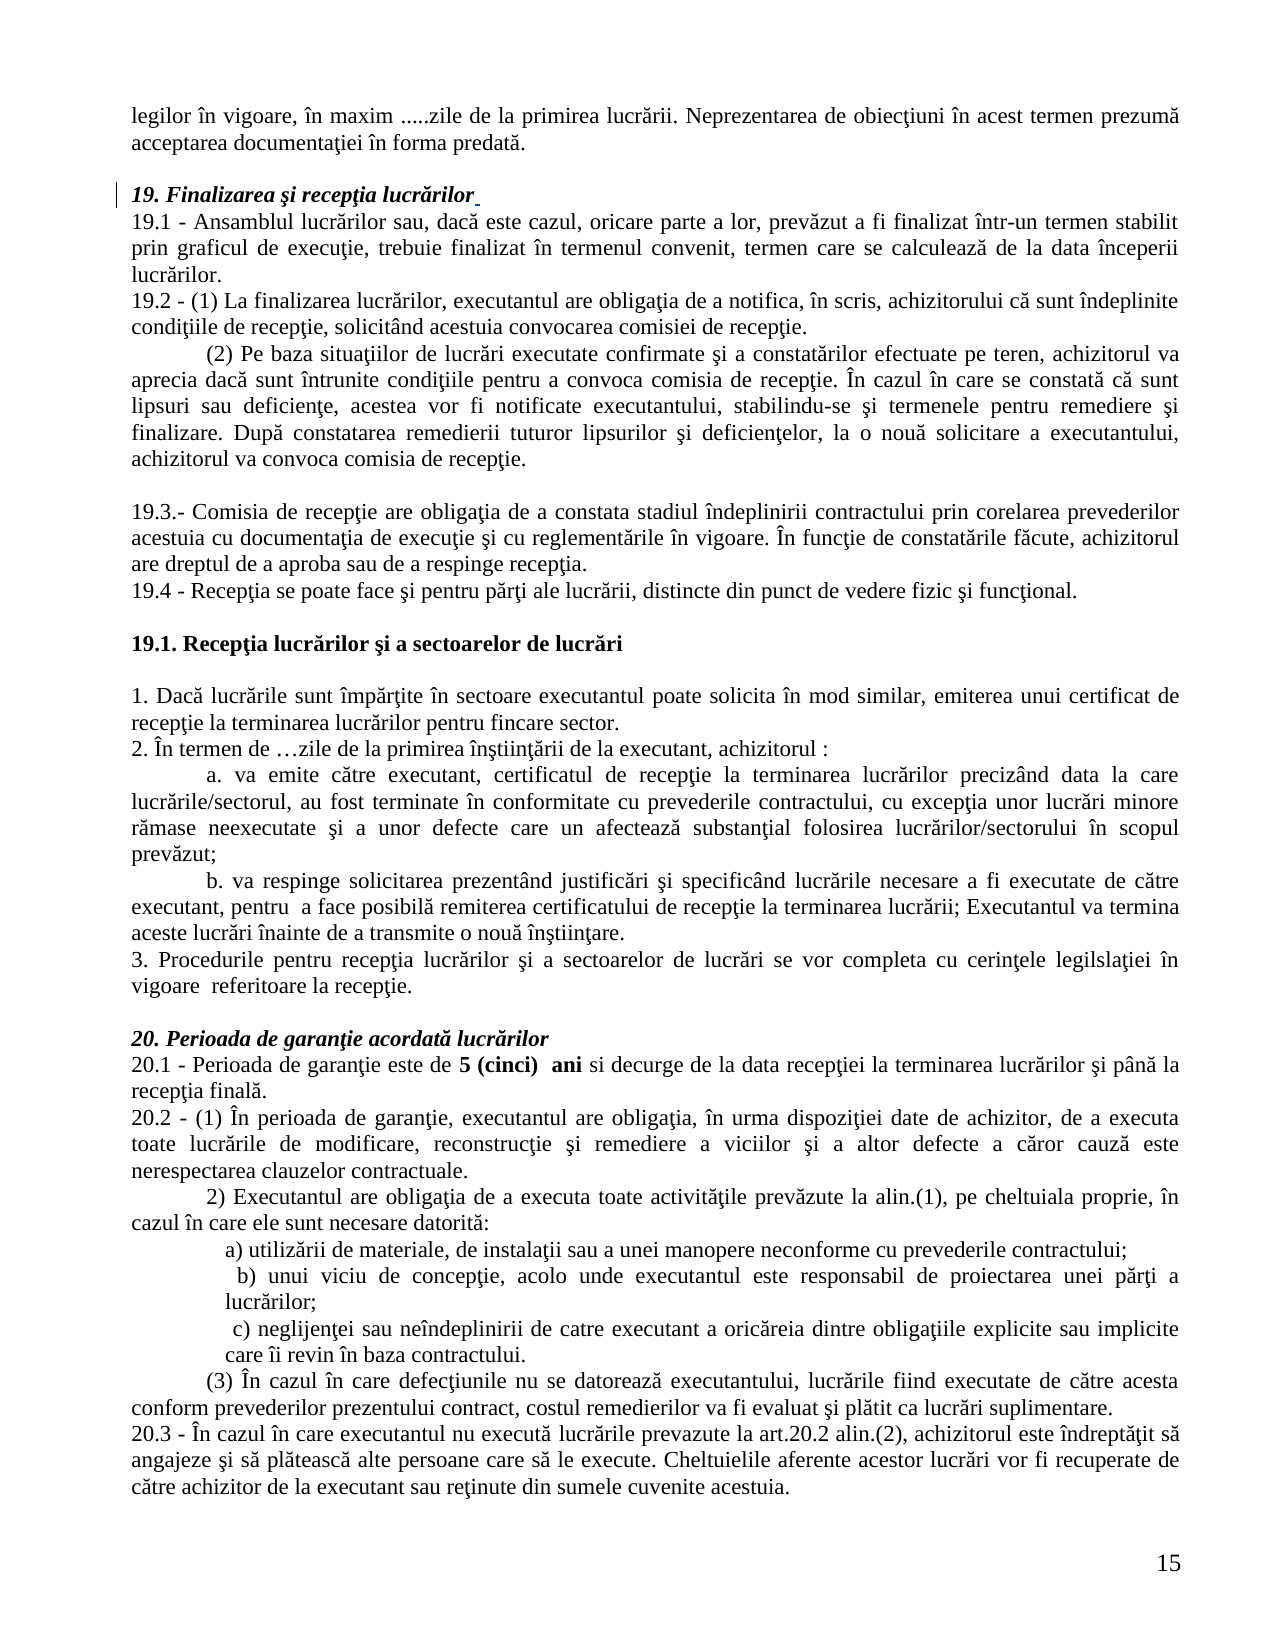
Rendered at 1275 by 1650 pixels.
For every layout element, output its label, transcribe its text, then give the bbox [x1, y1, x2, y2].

text 1. Dacă lucrările sunt împărţite în sectoare executantul poate solicita în mod similar, emiterea unui certificat de recepţie la terminarea lucrărilor pentru fincare sector. [131, 682, 1181, 735]
text 19.1. Recepţia lucrărilor şi a sectoarelor de lucrări [131, 629, 1181, 656]
text 19.1 - Ansamblul lucrărilor sau, dacă este cazul, oricare parte a lor, prevăzut a fi finalizat într-un termen stabilit prin graficul de execuţie, trebuie finalizat în termenul convenit, termen care se calculează de la data începerii lucrărilor. [131, 208, 1181, 287]
text 19.4 - Recepţia se poate face şi pentru părţi ale lucrării, distincte din punct de vedere fizic şi funcţional. [131, 577, 1181, 603]
text b) unui viciu de concepţie, acolo unde executantul este responsabil de proiectarea unei părţi a lucrărilor; [225, 1262, 1181, 1315]
text 2) Executantul are obligaţia de a executa toate activităţile prevăzute la alin.(1), pe cheltuiala proprie, în cazul în care ele sunt necesare datorită: [131, 1183, 1181, 1236]
text (2) Pe baza situaţiilor de lucrări executate confirmate şi a constatărilor efectuate pe teren, achizitorul va aprecia dacă sunt întrunite condiţiile pentru a convoca comisia de recepţie. În cazul în care se constată că sunt lipsuri sau deficienţe, acestea vor fi notificate executantului, stabilindu-se şi termenele pentru remediere şi finalizare. După constatarea remedierii tuturor lipsurilor şi deficienţelor, la o nouă solicitare a executantului, achizitorul va convoca comisia de recepţie. [131, 340, 1181, 471]
text 2. În termen de …zile de la primirea înştiinţării de la executant, achizitorul : [131, 735, 1181, 761]
text a. va emite către executant, certificatul de recepţie la terminarea lucrărilor precizând data la care lucrările/sectorul, au fost terminate în conformitate cu prevederile contractului, cu excepţia unor lucrări minore rămase neexecutate şi a unor defecte care un afectează substanţial folosirea lucrărilor/sectorului în scopul prevăzut; [131, 761, 1181, 867]
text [131, 102, 1181, 155]
text (3) În cazul în care defecţiunile nu se datorează executantului, lucrările fiind executate de către acesta conform prevederilor prezentului contract, costul remedierilor va fi evaluat şi plătit ca lucrări suplimentare. [131, 1367, 1181, 1420]
text 20.1 - Perioada de garanţie este de 5 (cinci) ani si decurge de la data recepţiei la terminarea lucrărilor şi până la recepţia finală. [131, 1051, 1181, 1104]
text a) utilizării de materiale, de instalaţii sau a unei manopere neconforme cu prevederile contractului; [225, 1236, 1181, 1262]
text 19.3.- Comisia de recepţie are obligaţia de a constata stadiul îndeplinirii contractului prin corelarea prevederilor acestuia cu documentaţia de execuţie şi cu reglementările în vigoare. În funcţie de constatările făcute, achizitorul are dreptul de a aproba sau de a respinge recepţia. [131, 498, 1181, 577]
text c) neglijenţei sau neîndeplinirii de catre executant a oricăreia dintre obligaţiile explicite sau implicite care îi revin în baza contractului. [225, 1315, 1181, 1367]
text 20. Perioada de garanţie acordată lucrărilor [131, 1025, 1181, 1051]
text 3. Procedurile pentru recepţia lucrărilor şi a sectoarelor de lucrări se vor completa cu cerinţele legilslaţiei în vigoare referitoare la recepţie. [131, 946, 1181, 998]
text 19. Finalizarea şi recepţia lucrărilor [131, 182, 1181, 208]
text 20.3 - În cazul în care executantul nu execută lucrările prevazute la art.20.2 alin.(2), achizitorul este îndreptăţit să angajeze şi să plătească alte persoane care să le execute. Cheltuielile aferente acestor lucrări vor fi recuperate de către achizitor de la executant sau reţinute din sumele cuvenite acestuia. [131, 1420, 1181, 1499]
text 20.2 - (1) În perioada de garanţie, executantul are obligaţia, în urma dispoziţiei date de achizitor, de a executa toate lucrările de modificare, reconstrucţie şi remediere a viciilor şi a altor defecte a căror cauză este nerespectarea clauzelor contractuale. [131, 1104, 1181, 1183]
text 19.2 - (1) La finalizarea lucrărilor, executantul are obligaţia de a notifica, în scris, achizitorului că sunt îndeplinite condiţiile de recepţie, solicitând acestuia convocarea comisiei de recepţie. [131, 287, 1181, 340]
text b. va respinge solicitarea prezentând justificări şi specificând lucrările necesare a fi executate de către executant, pentru a face posibilă remiterea certificatului de recepţie la terminarea lucrării; Executantul va termina aceste lucrări înainte de a transmite o nouă înştiinţare. [131, 867, 1181, 946]
